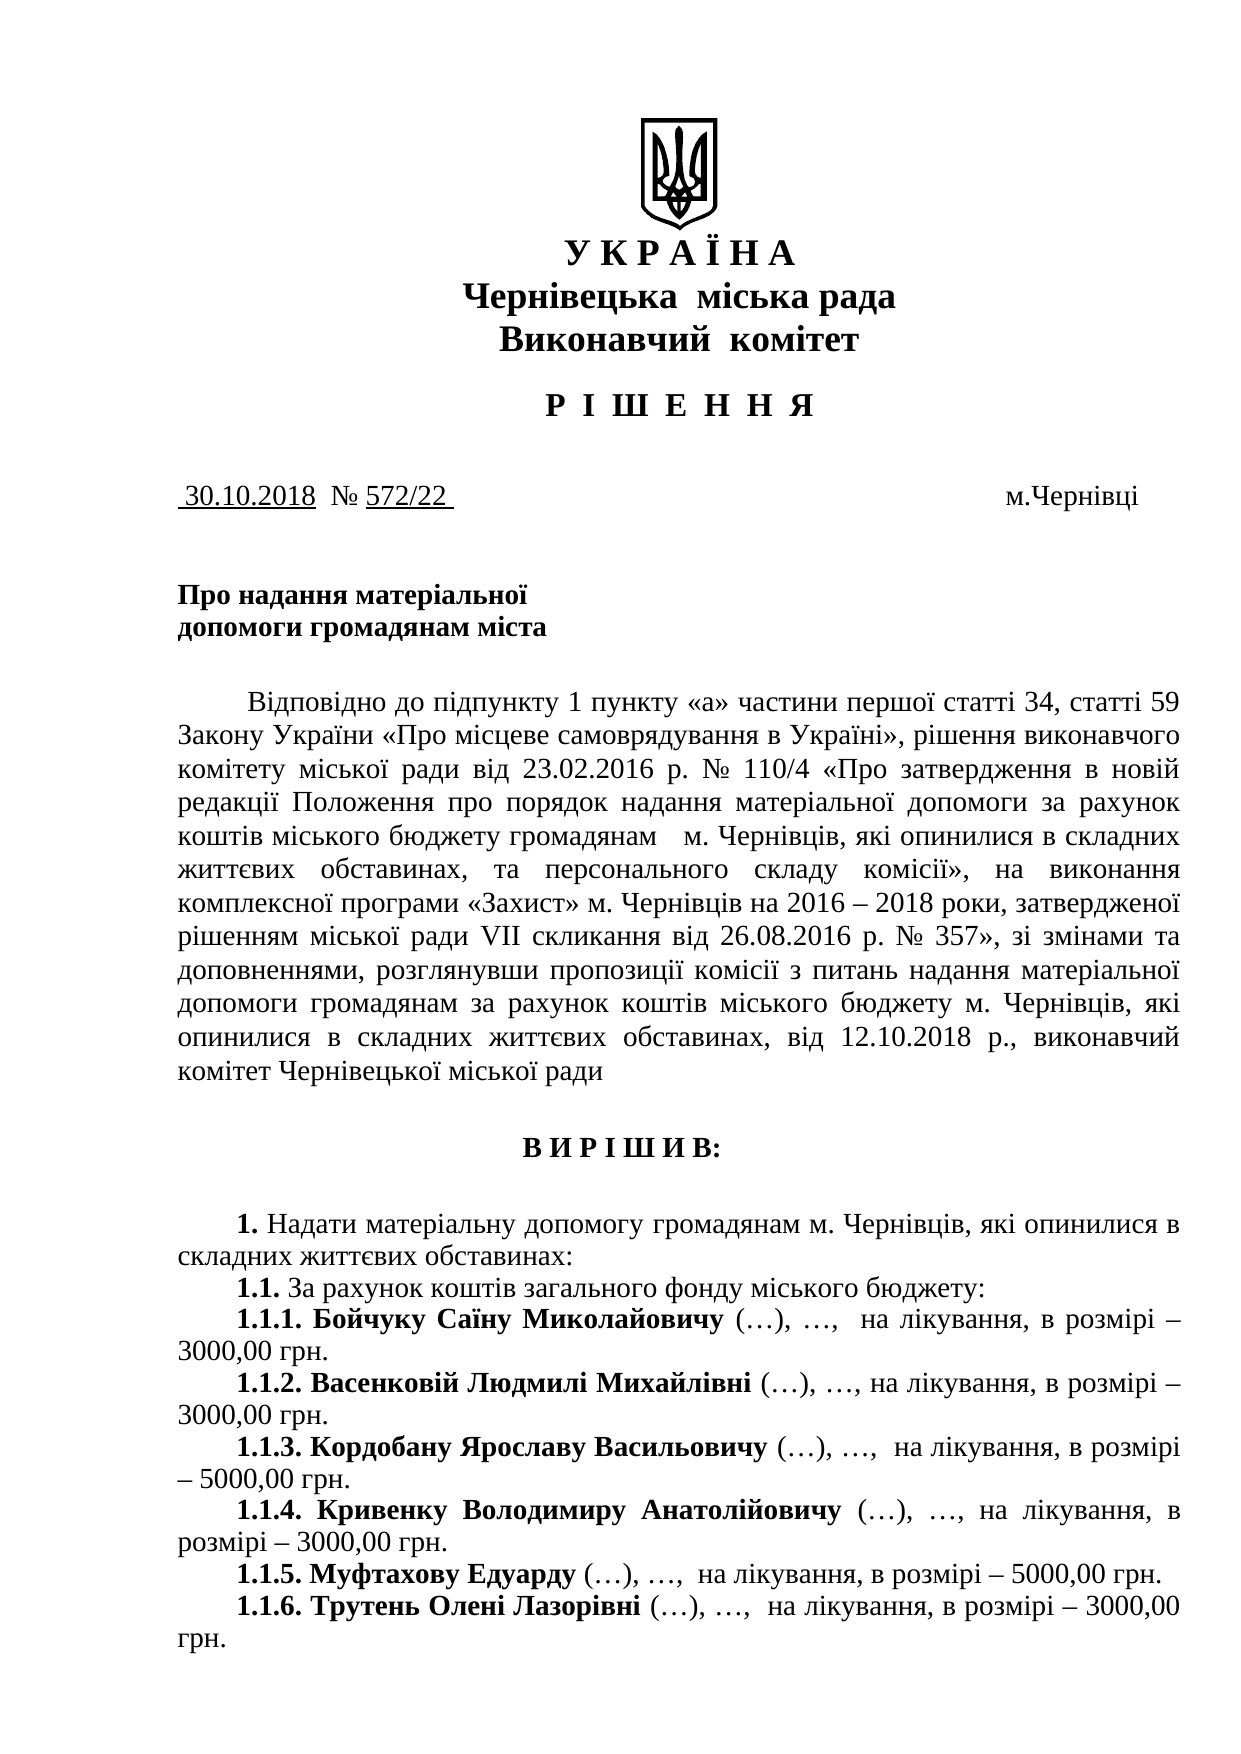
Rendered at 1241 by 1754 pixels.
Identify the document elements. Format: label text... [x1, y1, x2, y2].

text Відповідно до підпункту 1 пункту «а» частини першої статті 34, статті 59 Закону України «Про місцеве самоврядування в Україні», рішення виконавчого комітету міської ради від 23.02.2016 р. № 110/4 «Про затвердження в новій редакції Положення про порядок надання матеріальної допомоги за рахунок коштів міського бюджету громадянам м. Чернівців, які опинилися в складних життєвих обставинах, та персонального складу комісії», на виконання комплексної програми «Захист» м. Чернівців на 2016 – 2018 роки, затвердженої рішенням міської ради VIІ скликання від 26.08.2016 р. № 357», зі змінами та доповненнями, розглянувши пропозиції комісії з питань надання матеріальної допомоги громадянам за рахунок коштів міського бюджету м. Чернівців, які опинилися в складних життєвих обставинах, від 12.10.2018 р., виконавчий комітет Чернівецької міської ради [177, 684, 1181, 1086]
text Про надання матеріальної [177, 579, 1181, 611]
text 1.1. За рахунок коштів загального фонду міського бюджету: [177, 1272, 1181, 1303]
text 1. Надати матеріальну допомогу громадянам м. Чернівців, які опинилися в складних життєвих обставинах: [177, 1208, 1181, 1272]
text 1.1.5. Муфтахову Едуарду (…), …, на лікування, в розмірі – 5000,00 грн. [177, 1558, 1181, 1590]
subtitle Р І Ш Е Н Н Я [177, 385, 1181, 423]
text В И Р І Ш И В: [177, 1130, 1181, 1164]
text 1.1.1. Бойчуку Саїну Миколайовичу (…), …, на лікування, в розмірі – 3000,00 грн. [177, 1303, 1181, 1367]
text 1.1.4. Кривенку Володимиру Анатолійовичу (…), …, на лікування, в розмірі – 3000,00 грн. [177, 1494, 1181, 1558]
text 1.1.6. Трутень Олені Лазорівні (…), …, на лікування, в розмірі – 3000,00 грн. [177, 1590, 1181, 1653]
text Чернівецька міська рада [177, 274, 1181, 317]
text допомоги громадянам міста [177, 611, 1181, 643]
text 30.10.2018 № 572/22 м.Чернівці [177, 481, 1181, 511]
subtitle Виконавчий комітет [177, 317, 1181, 360]
text 1.1.2. Васенковій Людмилі Михайлівні (…), …, на лікування, в розмірі – 3000,00 грн. [177, 1367, 1181, 1431]
text 1.1.3. Кордобану Ярославу Васильовичу (…), …, на лікування, в розмірі – 5000,00 грн. [177, 1431, 1181, 1494]
text У К Р А Ї Н А [177, 231, 1181, 274]
